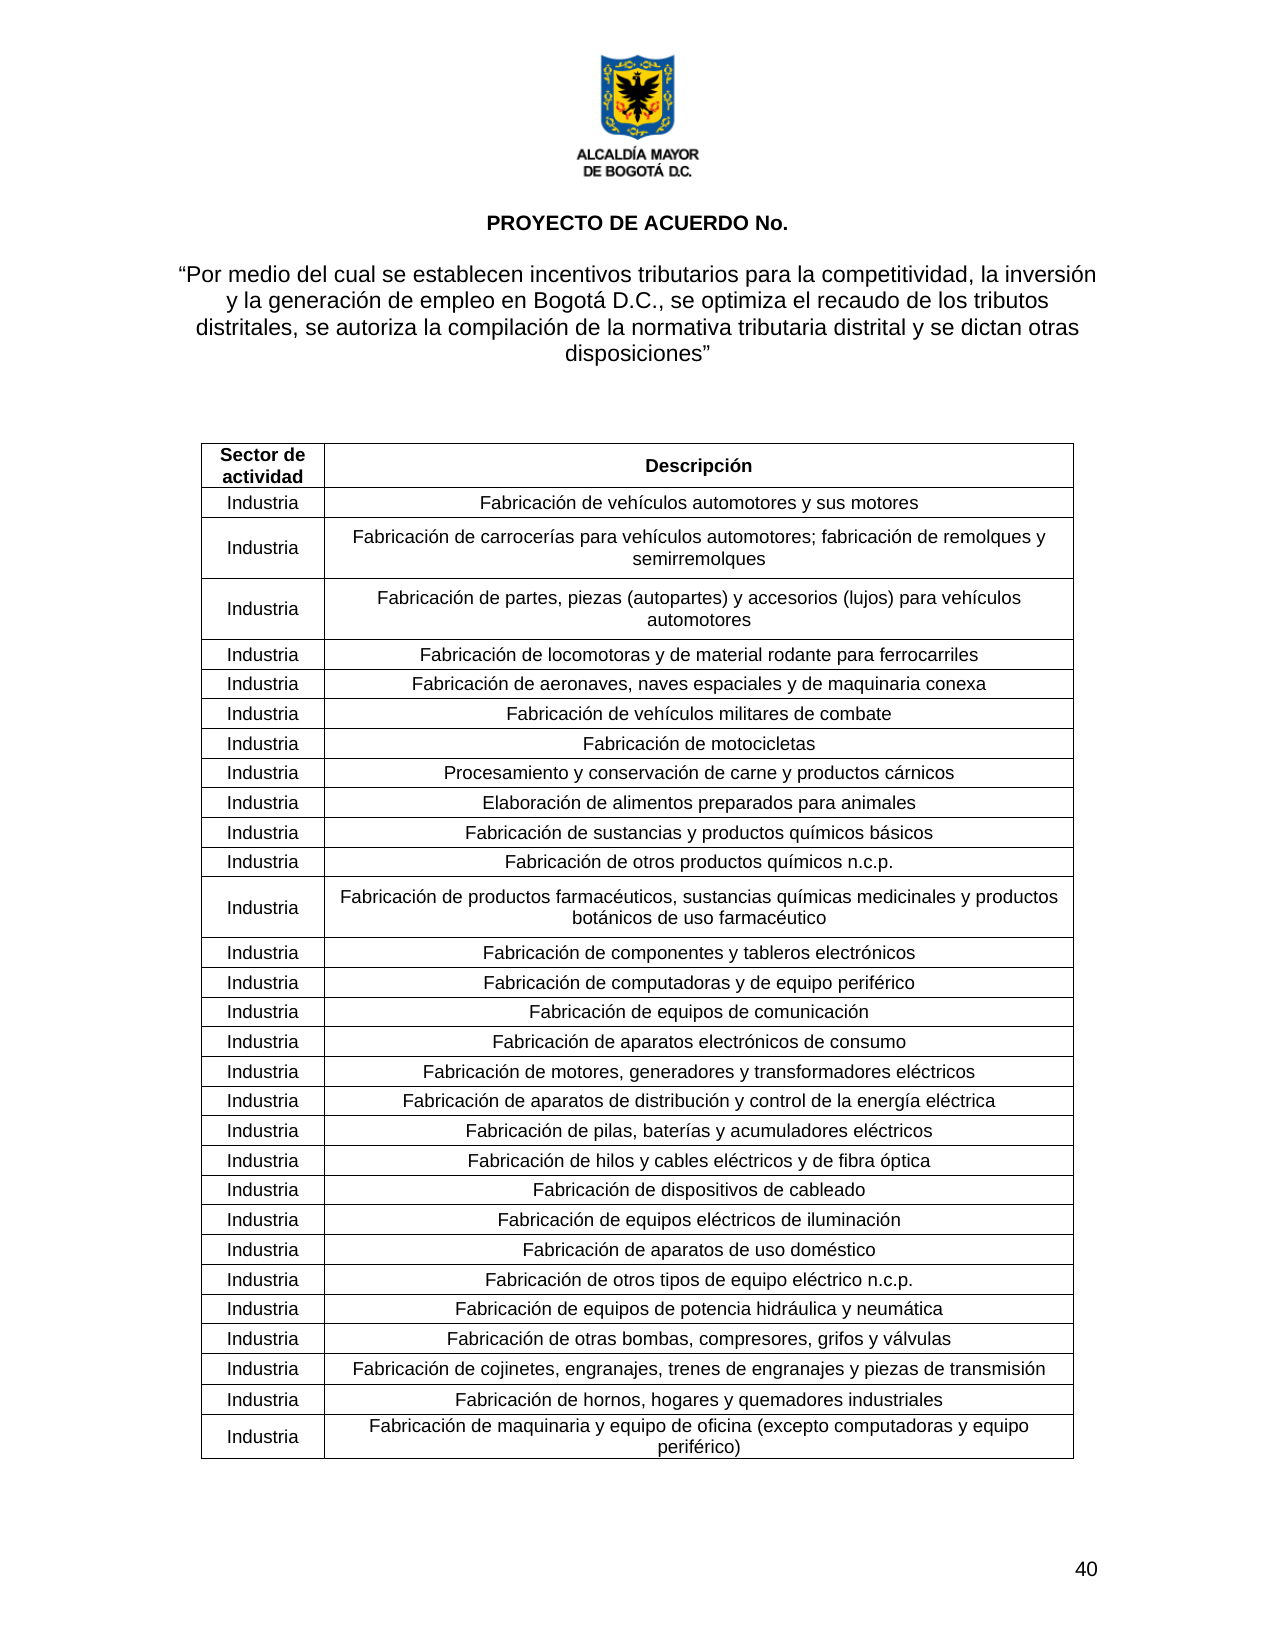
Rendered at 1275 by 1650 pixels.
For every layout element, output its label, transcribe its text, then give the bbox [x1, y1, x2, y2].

table_cell Fabricación de otras bombas, compresores, grifos y válvulas [325, 1324, 1073, 1353]
table_cell Industria [202, 1265, 324, 1293]
table_cell Industria [202, 1385, 324, 1414]
table_cell Industria [202, 1235, 324, 1264]
table_cell Fabricación de hilos y cables eléctricos y de fibra óptica [325, 1146, 1073, 1175]
table_cell Fabricación de computadoras y de equipo periférico [325, 968, 1073, 997]
table_cell Industria [202, 818, 324, 847]
table_cell Industria [202, 938, 324, 967]
table_cell Industria [202, 488, 324, 517]
table_cell Fabricación de sustancias y productos químicos básicos [325, 818, 1073, 847]
table_cell Industria [202, 1087, 324, 1115]
table_cell Fabricación de aparatos de uso doméstico [325, 1235, 1073, 1264]
table_cell Fabricación de equipos eléctricos de iluminación [325, 1205, 1073, 1234]
table_cell Fabricación de partes, piezas (autopartes) y accesorios (lujos) para vehículos automotores [325, 579, 1073, 639]
table_cell Industria [202, 640, 324, 668]
table_cell Industria [202, 759, 324, 787]
table_cell Elaboración de alimentos preparados para animales [325, 788, 1073, 817]
table_cell Industria [202, 1176, 324, 1204]
table_header Sector de actividad [202, 444, 324, 487]
table_cell Industria [202, 998, 324, 1026]
table_cell Industria [202, 877, 324, 937]
table_cell Industria [202, 518, 324, 578]
table_cell Fabricación de vehículos automotores y sus motores [325, 488, 1073, 517]
table_cell Industria [202, 1415, 324, 1458]
table_cell Industria [202, 1116, 324, 1145]
table_header Descripción [325, 444, 1073, 487]
table_cell Fabricación de cojinetes, engranajes, trenes de engranajes y piezas de transmisión [325, 1354, 1073, 1384]
table_cell Fabricación de maquinaria y equipo de oficina (excepto computadoras y equipo periférico) [325, 1415, 1073, 1458]
table_cell Industria [202, 670, 324, 698]
table_cell Fabricación de locomotoras y de material rodante para ferrocarriles [325, 640, 1073, 668]
table_cell Fabricación de vehículos militares de combate [325, 699, 1073, 728]
table_cell Fabricación de motores, generadores y transformadores eléctricos [325, 1057, 1073, 1086]
table_cell Fabricación de equipos de potencia hidráulica y neumática [325, 1295, 1073, 1323]
table_cell Industria [202, 1354, 324, 1384]
table_cell Procesamiento y conservación de carne y productos cárnicos [325, 759, 1073, 787]
table_cell Fabricación de equipos de comunicación [325, 998, 1073, 1026]
table_cell Industria [202, 579, 324, 639]
table_cell Industria [202, 848, 324, 876]
table_cell Fabricación de aeronaves, naves espaciales y de maquinaria conexa [325, 670, 1073, 698]
table_cell Fabricación de aparatos electrónicos de consumo [325, 1027, 1073, 1056]
table_cell Fabricación de hornos, hogares y quemadores industriales [325, 1385, 1073, 1414]
table_cell Industria [202, 1057, 324, 1086]
table_cell Industria [202, 1027, 324, 1056]
table_cell Fabricación de otros tipos de equipo eléctrico n.c.p. [325, 1265, 1073, 1293]
table_cell Industria [202, 729, 324, 757]
table_cell Industria [202, 1146, 324, 1175]
table_cell Industria [202, 1295, 324, 1323]
table_cell Fabricación de aparatos de distribución y control de la energía eléctrica [325, 1087, 1073, 1115]
table_cell Fabricación de otros productos químicos n.c.p. [325, 848, 1073, 876]
table_cell Industria [202, 699, 324, 728]
table_cell Fabricación de pilas, baterías y acumuladores eléctricos [325, 1116, 1073, 1145]
table_cell Industria [202, 1324, 324, 1353]
picture [568, 44, 708, 187]
table_cell Industria [202, 1205, 324, 1234]
table_cell Fabricación de productos farmacéuticos, sustancias químicas medicinales y productos botánicos de uso farmacéutico [325, 877, 1073, 937]
table_cell Fabricación de componentes y tableros electrónicos [325, 938, 1073, 967]
table_cell Fabricación de dispositivos de cableado [325, 1176, 1073, 1204]
table_cell Industria [202, 788, 324, 817]
table_cell Fabricación de motocicletas [325, 729, 1073, 757]
table_cell Industria [202, 968, 324, 997]
table_cell Fabricación de carrocerías para vehículos automotores; fabricación de remolques y semirremolques [325, 518, 1073, 578]
